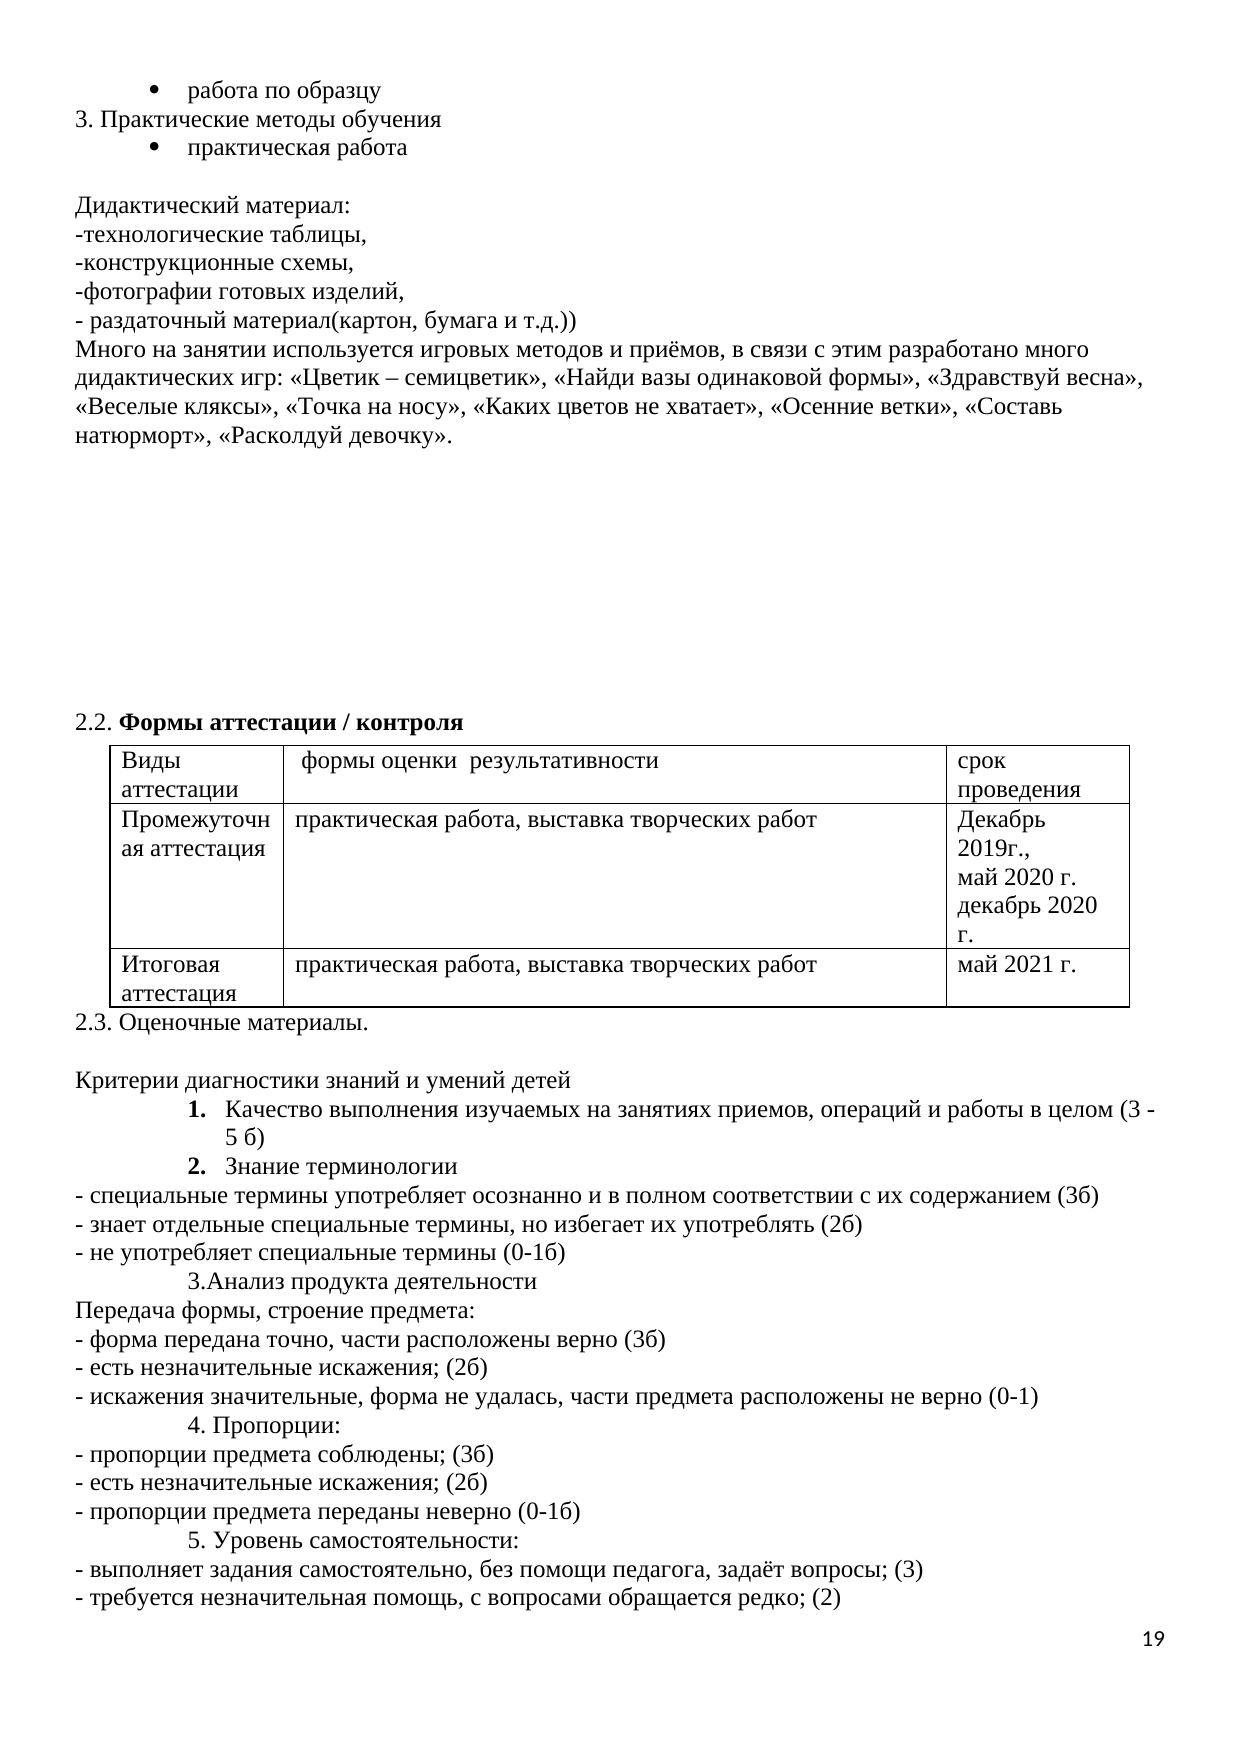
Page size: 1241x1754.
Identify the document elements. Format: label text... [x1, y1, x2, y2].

text 4. Пропорции: [75, 1410, 1164, 1439]
text Критерии диагностики знаний и умений детей [75, 1065, 1164, 1094]
list работа по образцу [150, 75, 1164, 104]
text - пропорции предмета переданы неверно (0-1б) [75, 1496, 1164, 1525]
text Дидактический материал: [75, 190, 1164, 219]
text - раздаточный материал(картон, бумага и т.д.)) [75, 305, 1164, 334]
text - требуется незначительная помощь, с вопросами обращается редко; (2) [75, 1582, 1164, 1611]
text 2.3. Оценочные материалы. [75, 794, 1164, 1036]
text - знает отдельные специальные термины, но избегает их употреблять (2б) [75, 1209, 1164, 1237]
text -технологические таблицы, [75, 219, 1164, 247]
text Много на занятии используется игровых методов и приёмов, в связи с этим разработано много дидактических игр: «Цветик – семицветик», «Найди вазы одинаковой формы», «Здравствуй весна», «Веселые кляксы», «Точка на носу», «Каких цветов не хватает», «Осенние ветки», «Составь натюрморт», «Расколдуй девочку». [75, 334, 1164, 449]
text - есть незначительные искажения; (2б) [75, 1467, 1164, 1496]
table_header срок проведения [947, 746, 1129, 803]
table_cell Декабрь 2019г., май 2020 г. декабрь 2020 г. [947, 804, 1129, 948]
text - выполняет задания самостоятельно, без помощи педагога, задаёт вопросы; (3) [75, 1554, 1164, 1582]
text - не употребляет специальные термины (0-1б) [75, 1237, 1164, 1266]
text - искажения значительные, форма не удалась, части предмета расположены не верно (0-1) [75, 1381, 1164, 1410]
text - пропорции предмета соблюдены; (3б) [75, 1439, 1164, 1467]
text 3.Анализ продукта деятельности [75, 1266, 1164, 1295]
text - специальные термины употребляет осознанно и в полном соответствии с их содержанием (3б) [75, 1180, 1164, 1209]
text - есть незначительные искажения; (2б) [75, 1352, 1164, 1381]
table_cell практическая работа, выставка творческих работ [284, 949, 946, 1006]
table_cell практическая работа, выставка творческих работ [284, 804, 946, 948]
table_header формы оценки результативности [284, 746, 946, 803]
table_cell май 2021 г. [947, 949, 1129, 1006]
table_header Виды аттестации [111, 746, 283, 803]
text 3. Практические методы обучения [75, 104, 1164, 132]
table_cell Итоговая аттестация [111, 949, 283, 1006]
table_cell Промежуточная аттестация [111, 804, 283, 948]
text 2.2. Формы аттестации / контроля [75, 707, 1164, 736]
text -фотографии готовых изделий, [75, 276, 1164, 305]
text -конструкционные схемы, [75, 247, 1164, 276]
list Качество выполнения изучаемых на занятиях приемов, операций и работы в целом (3 - 5 б) [187, 1094, 1164, 1151]
list практическая работа [150, 132, 1164, 161]
list Знание терминологии [187, 1151, 1164, 1180]
text 5. Уровень самостоятельности: [75, 1525, 1164, 1554]
text Передача формы, строение предмета: [75, 1295, 1164, 1324]
text - форма передана точно, части расположены верно (3б) [75, 1324, 1164, 1352]
